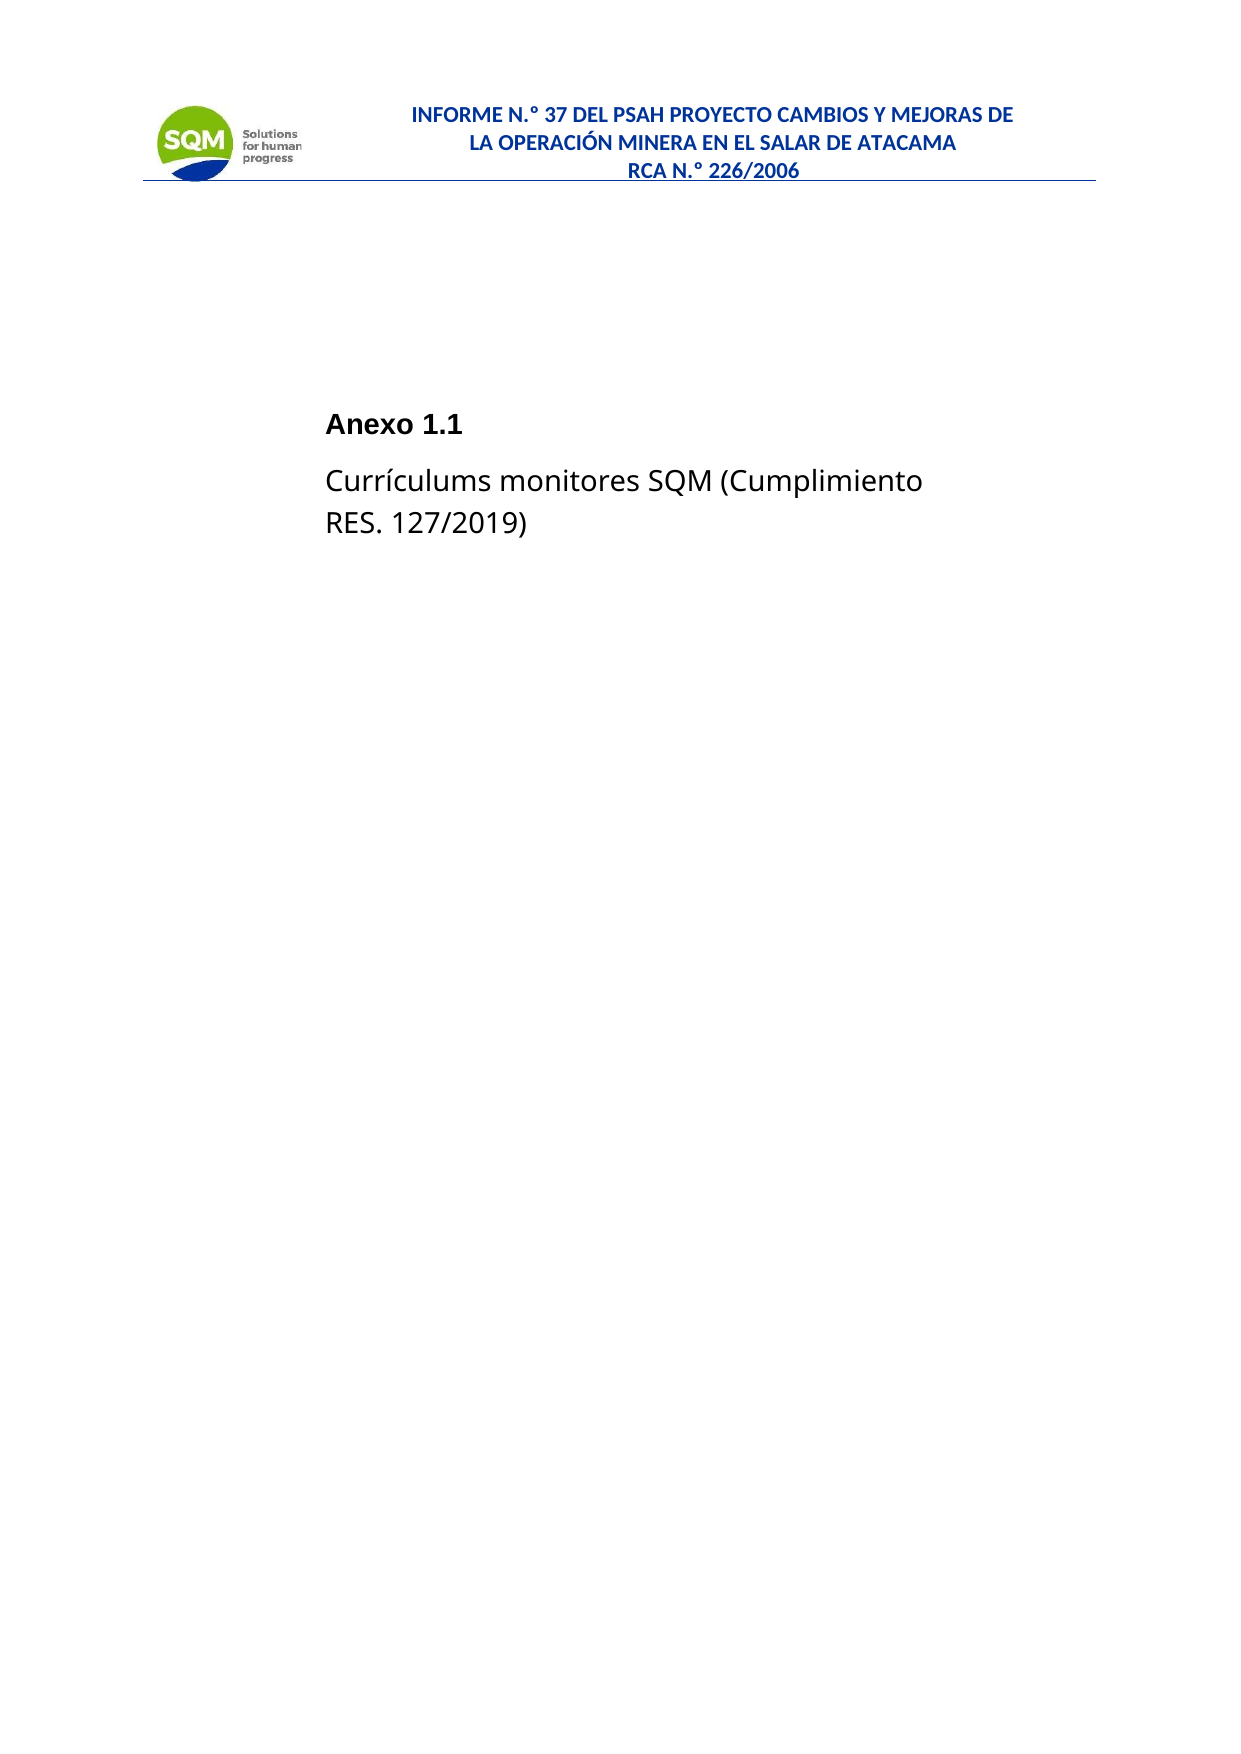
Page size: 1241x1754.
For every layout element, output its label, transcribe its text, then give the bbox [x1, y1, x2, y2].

text RCA N.º 226/2006 [143, 156, 1115, 184]
picture [157, 105, 302, 156]
text Currículums monitores SQM (Cumplimiento RES. 127/2019) [325, 460, 960, 542]
text INFORME N.º 37 DEL PSAH PROYECTO CAMBIOS Y MEJORAS DE LA OPERACIÓN MINERA EN EL SALAR DE ATACAMA [411, 100, 1035, 156]
title Anexo 1.1 [325, 407, 1115, 441]
